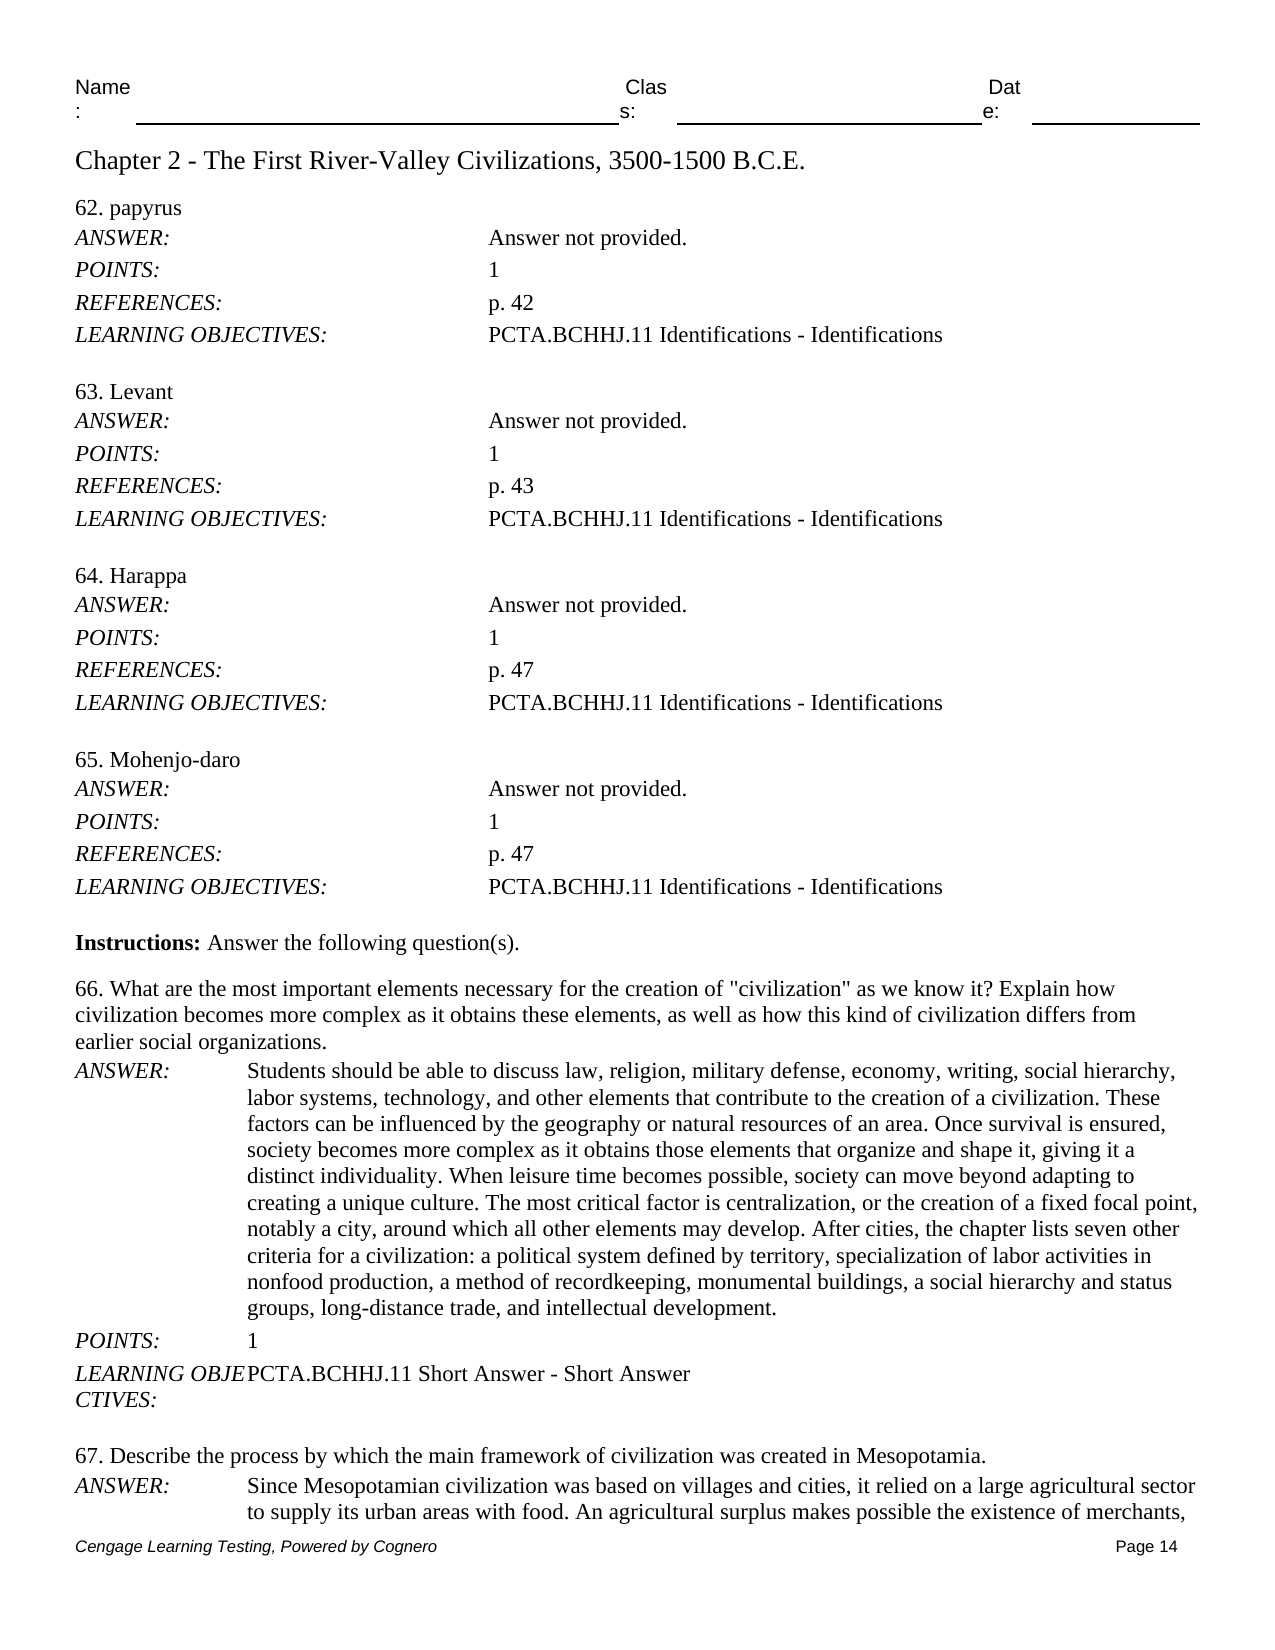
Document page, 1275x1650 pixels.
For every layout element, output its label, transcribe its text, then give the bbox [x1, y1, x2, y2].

table_header 62. papyrus [75, 220, 1200, 351]
table_header 65. Mohenjo-daro [75, 772, 1200, 902]
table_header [75, 1469, 1200, 1528]
table_header 66. What are the most important elements necessary for the creation of "civilization" as we know it? Explain how civilization becomes more complex as it obtains these elements, as well as how this kind of civilization differs from earlier social organizations. [75, 1054, 1200, 1416]
table_header 64. Harappa [75, 588, 1200, 719]
table_header 63. Levant [75, 404, 1200, 535]
